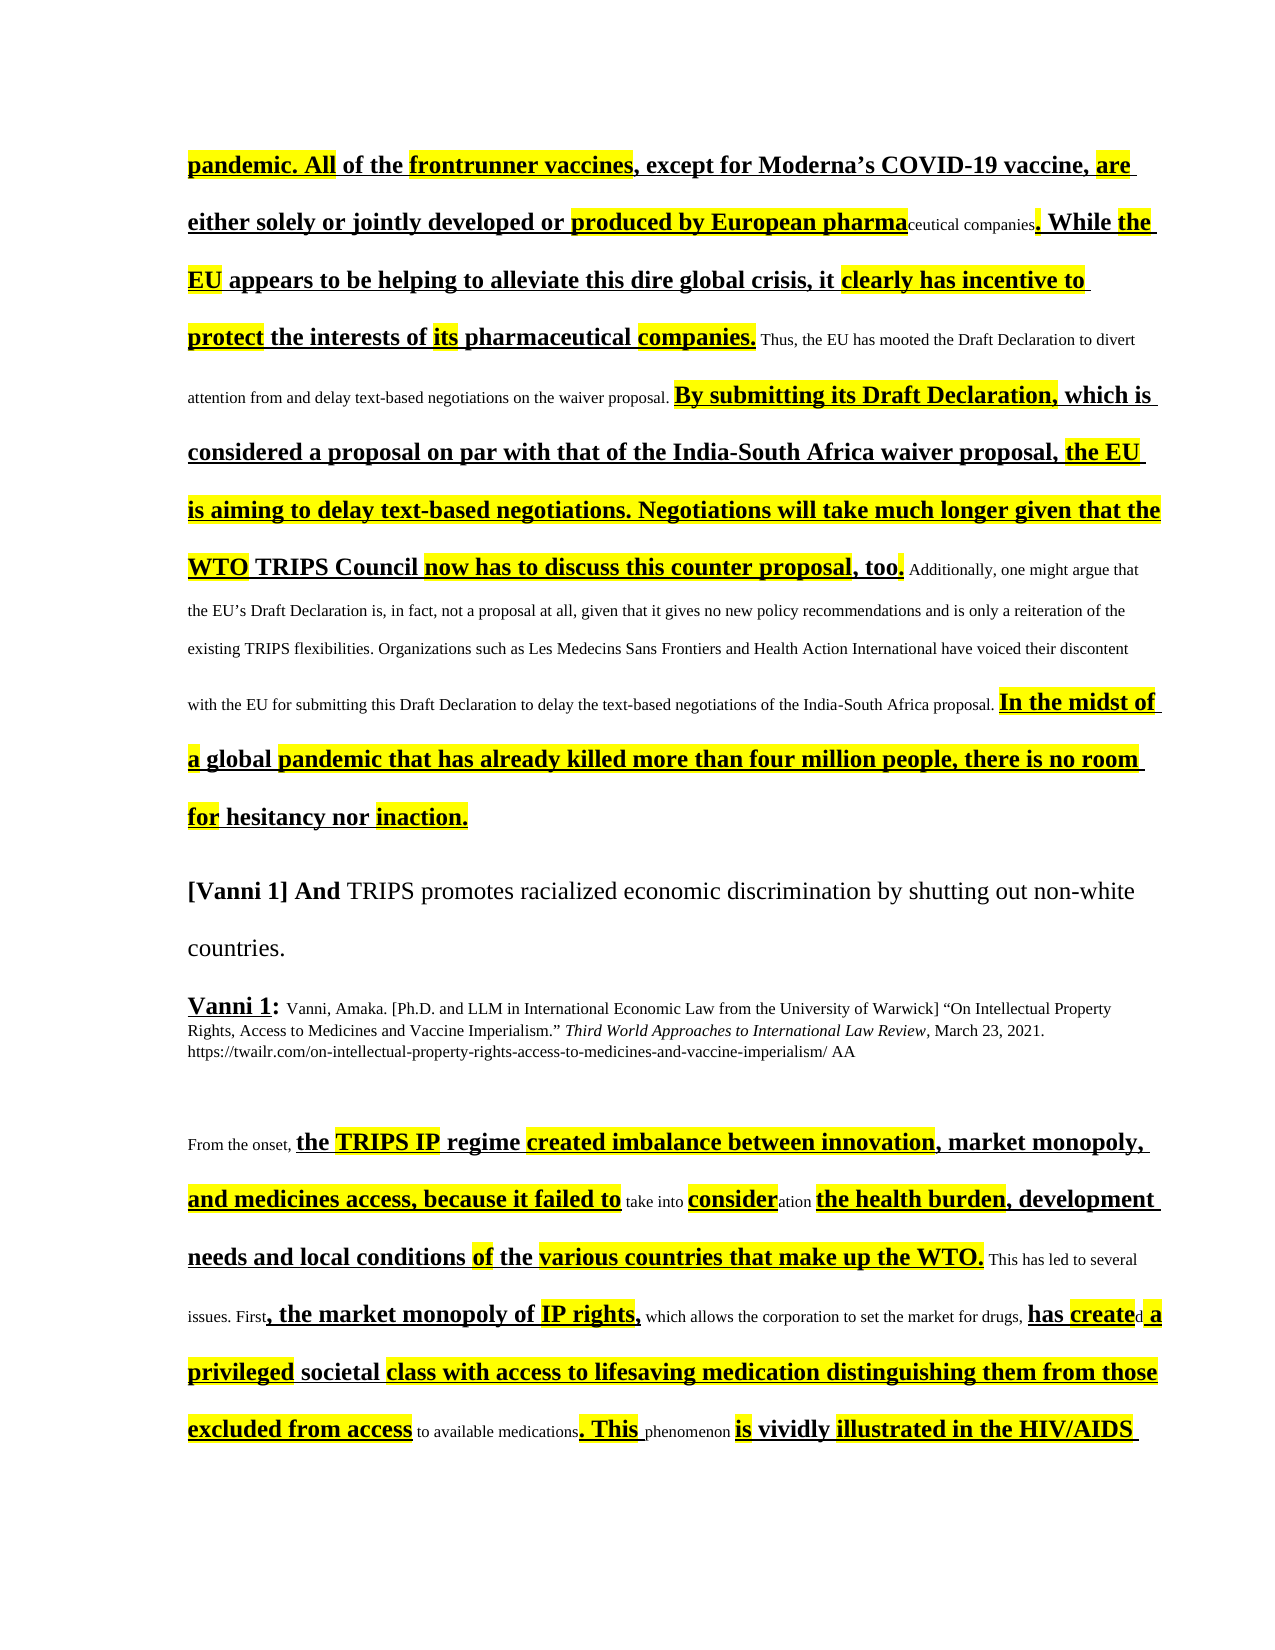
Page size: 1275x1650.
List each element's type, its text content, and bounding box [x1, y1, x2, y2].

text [187, 150, 1162, 830]
subtitle [Vanni 1] And TRIPS promotes racialized economic discrimination by shutting out non-white countries. [187, 876, 1162, 962]
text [187, 1127, 1162, 1443]
text Vanni 1: Vanni, Amaka. [Ph.D. and LLM in International Economic Law from the University of Warwick] “On Intellectual Property Rights, Access to Medicines and Vaccine Imperialism.” Third World Approaches to International Law Review, March 23, 2021. https://twailr.com/on-intellectual-property-rights-access-to-medicines-and-vaccine-imperialism/ AA [187, 991, 1162, 1061]
